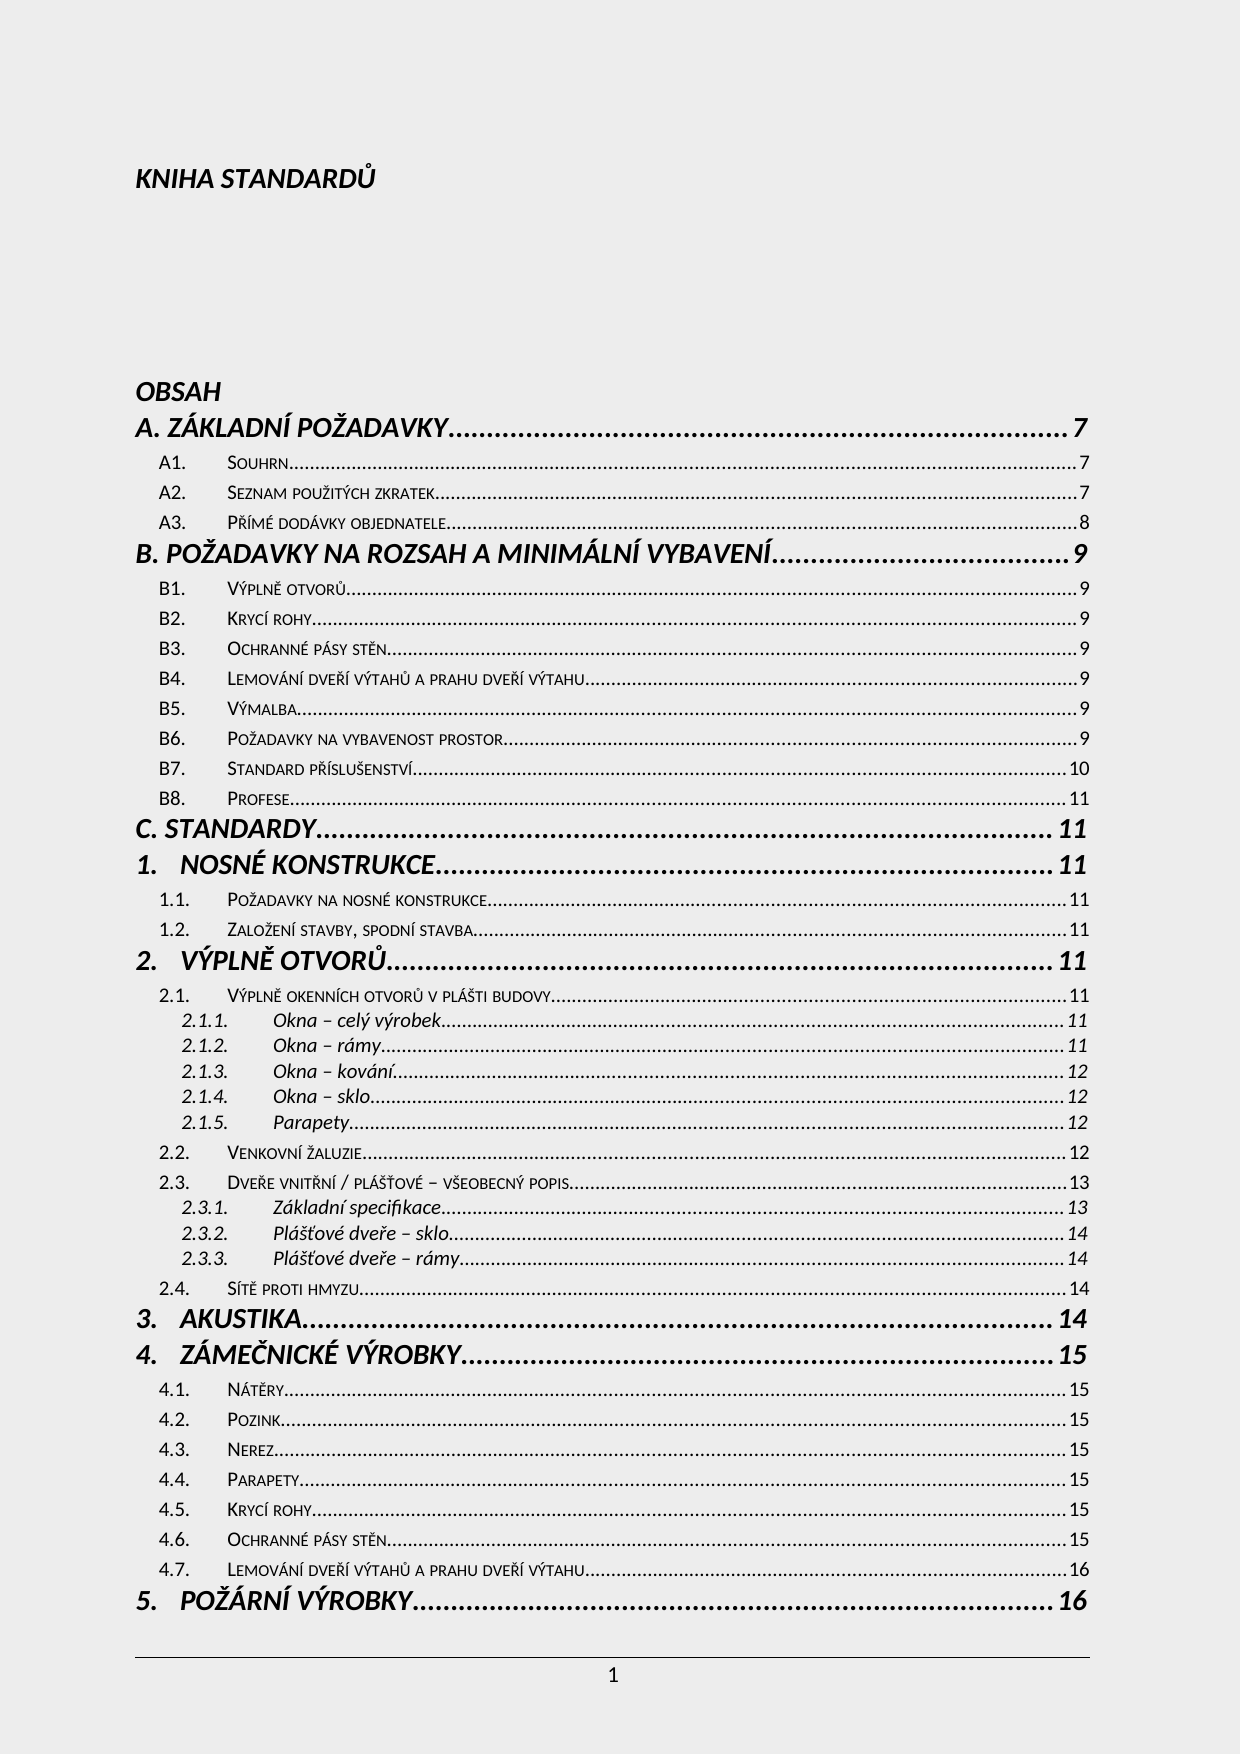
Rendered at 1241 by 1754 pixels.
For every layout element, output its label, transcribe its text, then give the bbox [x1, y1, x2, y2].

text 2.1. Výplně okenních otvorů v plášti budovy 11 [158, 982, 1090, 1007]
text 4.6. Ochranné pásy stěn 15 [158, 1527, 1090, 1552]
text 4.3. Nerez 15 [158, 1437, 1090, 1462]
text A2. Seznam použitých zkratek 7 [158, 480, 1090, 505]
text 1.2. Založení stavby, spodní stavba 11 [158, 917, 1090, 942]
text Kniha standardů [135, 160, 1090, 195]
text 1. Nosné konstrukce 11 [135, 846, 1090, 882]
text 1.1. Požadavky na nosné konstrukce 11 [158, 887, 1090, 912]
text 4. Zámečnické výrobky 15 [135, 1336, 1090, 1372]
text B1. Výplně otvorů 9 [158, 575, 1090, 600]
text 4.4. Parapety 15 [158, 1467, 1090, 1492]
text 2.3.1. Základní specifikace 13 [181, 1194, 1090, 1220]
text 2.3.2. Plášťové dveře – sklo 14 [181, 1220, 1090, 1245]
text 2.3.3. Plášťové dveře – rámy 14 [181, 1245, 1090, 1271]
text 4.5. Krycí rohy 15 [158, 1497, 1090, 1522]
text 2.4. Sítě proti hmyzu 14 [158, 1276, 1090, 1301]
text B8. Profese 11 [158, 785, 1090, 810]
text A1. Souhrn 7 [158, 450, 1090, 475]
text B7. Standard příslušenství 10 [158, 755, 1090, 780]
text 4.1. Nátěry 15 [158, 1377, 1090, 1402]
text Obsah [135, 373, 1090, 409]
text B5. Výmalba 9 [158, 695, 1090, 720]
text 4.2. Pozink 15 [158, 1407, 1090, 1432]
text B. POŽADAVKY NA ROZSAH A MINIMÁLNÍ VYBAVENÍ 9 [135, 535, 1090, 570]
text B3. Ochranné pásy stěn 9 [158, 635, 1090, 660]
text 5. Požární výrobky 16 [135, 1582, 1090, 1617]
text 2. Výplně otvorů 11 [135, 942, 1090, 977]
text 2.1.4. Okna – sklo 12 [181, 1083, 1090, 1109]
text 2.1.2. Okna – rámy 11 [181, 1033, 1090, 1058]
text A3. Přímé dodávky objednatele 8 [158, 510, 1090, 535]
text B4. Lemování dveří výtahů a prahu dveří výtahu 9 [158, 665, 1090, 690]
text C. STANDARDY 11 [135, 810, 1090, 846]
text 4.7. Lemování dveří výtahů a prahu dveří výtahu 16 [158, 1557, 1090, 1582]
text 2.1.3. Okna – kování 12 [181, 1058, 1090, 1083]
text B2. Krycí rohy 9 [158, 605, 1090, 630]
text 3. Akustika 14 [135, 1301, 1090, 1336]
text 2.2. Venkovní žaluzie 12 [158, 1139, 1090, 1164]
text 2.1.1. Okna – celý výrobek 11 [181, 1007, 1090, 1033]
text A. ZÁKLADNÍ POŽADAVKY 7 [135, 409, 1090, 445]
text 2.3. Dveře vnitřní / plášťové – všeobecný popis 13 [158, 1169, 1090, 1194]
text B6. Požadavky na vybavenost prostor 9 [158, 725, 1090, 750]
text 2.1.5. Parapety 12 [181, 1109, 1090, 1134]
